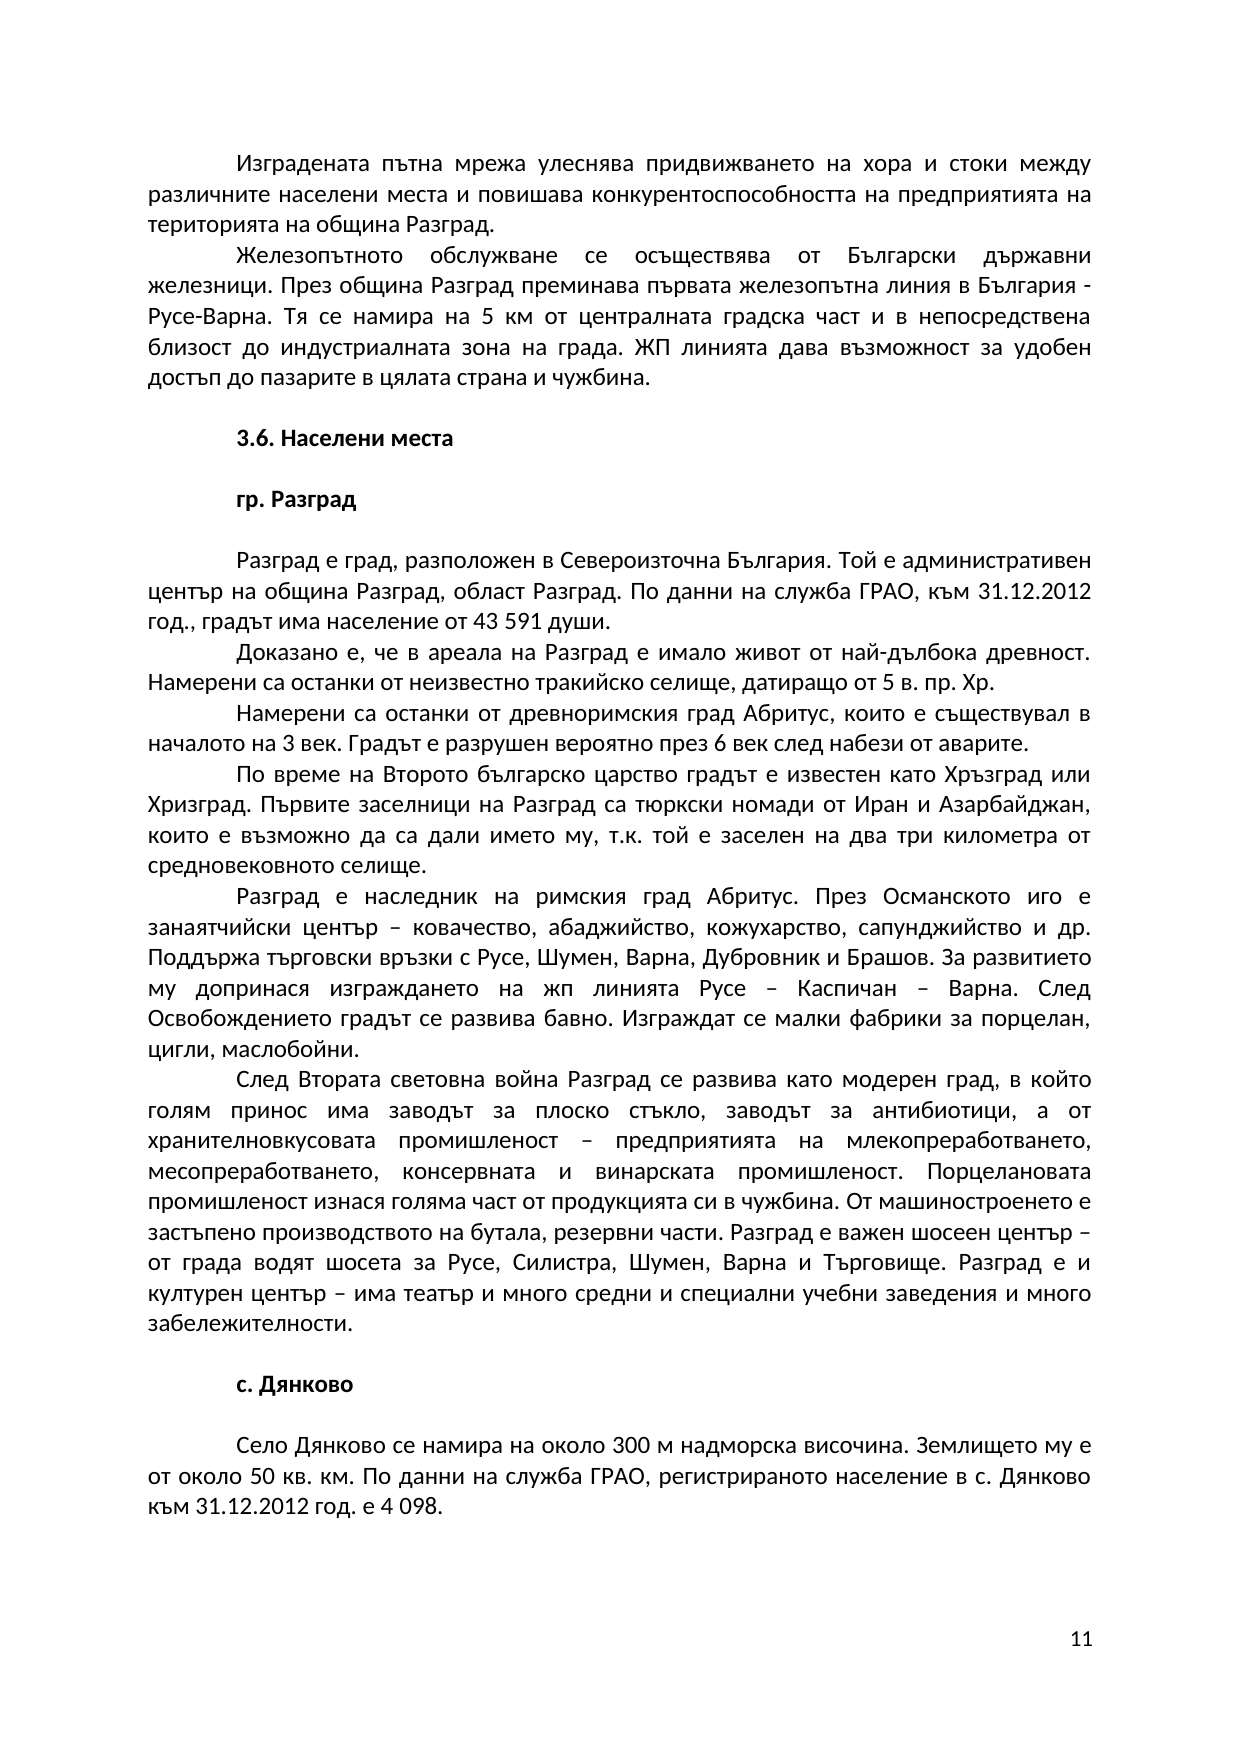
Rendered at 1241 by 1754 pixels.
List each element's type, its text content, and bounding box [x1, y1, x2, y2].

text с. Дянково [148, 1368, 1093, 1399]
text Железопътното обслужване се осъществява от Български държавни железници. През община Разград преминава първата железопътна линия в България - Русе-Варна. Тя се намира на 5 км от централната градска част и в непосредствена близост до индустриалната зона на града. ЖП линията дава възможност за удобен достъп до пазарите в цялата страна и чужбина. [148, 239, 1093, 392]
text Доказано е, че в ареала на Разград е имало живот от най-дълбока древност. Намерени са останки от неизвестно тракийско селище, датиращо от 5 в. пр. Хр. [148, 636, 1093, 697]
text Разград е наследник на римския град Абритус. През Османското иго е занаятчийски център – ковачество, абаджийство, кожухарство, сапунджийство и др. Поддържа търговски връзки с Русе, Шумен, Варна, Дубровник и Брашов. За развитието му допринася изграждането на жп линията Русе – Каспичан – Варна. След Освобождението градът се развива бавно. Изграждат се малки фабрики за порцелан, цигли, маслобойни. [148, 880, 1093, 1063]
text гр. Разград [148, 483, 1093, 514]
text По време на Второто българско царство градът е известен като Хръзград или Хризград. Първите заселници на Разград са тюркски номади от Иран и Азарбайджан, които е възможно да са дали името му, т.к. той е заселен на два три километра от средновековното селище. [148, 758, 1093, 880]
text 3.6. Населени места [148, 422, 1093, 453]
text След Втората световна война Разград се развива като модерен град, в който голям принос има заводът за плоско стъкло, заводът за антибиотици, а от хранителновкусовата промишленост – предприятията на млекопреработването, месопреработването, консервната и винарската промишленост. Порцелановата промишленост изнася голяма част от продукцията си в чужбина. От машиностроенето е застъпено производството на бутала, резервни части. Разград е важен шосеен център – от града водят шосета за Русе, Силистра, Шумен, Варна и Търговище. Разград е и културен център – има театър и много средни и специални учебни заведения и много забележителности. [148, 1063, 1093, 1338]
text Разград е град, разположен в Североизточна България. Той е административен център на община Разград, област Разград. По данни на служба ГРАО, към 31.12.2012 год., градът има население от 43 591 души. [148, 544, 1093, 636]
text Село Дянково се намира на около 300 м надморска височина. Землището му е от около 50 кв. км. По данни на служба ГРАО, регистрираното население в с. Дянково към 31.12.2012 год. е 4 098. [148, 1429, 1093, 1521]
text Намерени са останки от древноримския град Абритус, които е съществувал в началото на 3 век. Градът е разрушен вероятно през 6 век след набези от аварите. [148, 697, 1093, 758]
text Изградената пътна мрежа улеснява придвижването на хора и стоки между различните населени места и повишава конкурентоспособността на предприятията на територията на община Разград. [148, 148, 1093, 239]
